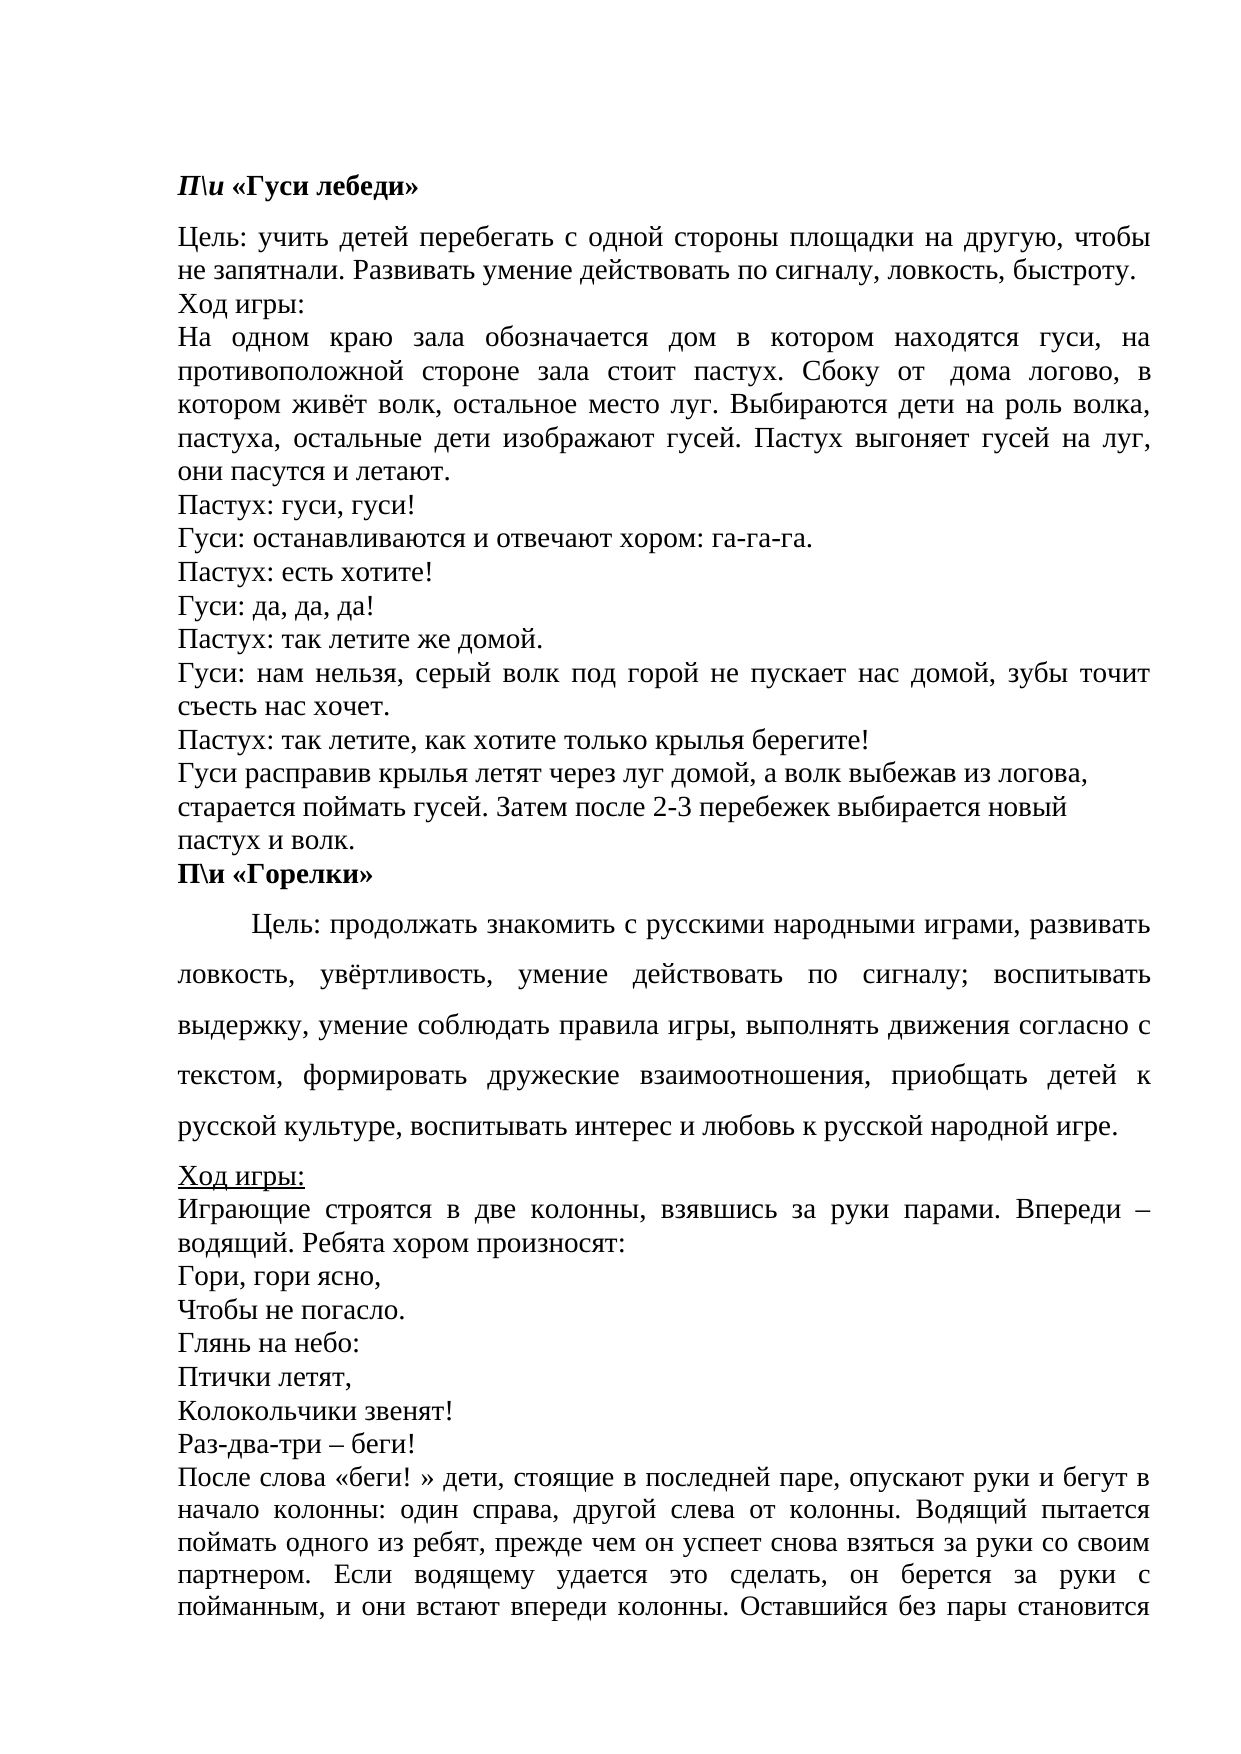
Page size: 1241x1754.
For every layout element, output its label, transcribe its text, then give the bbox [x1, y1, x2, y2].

text Пастух: гуси, гуси! [177, 537, 1152, 571]
text Цель: продолжать знакомить с русскими народными играми, развивать ловкость, увёртливость, умение действовать по сигналу; воспитывать выдержку, умение соблюдать правила игры, выполнять движения согласно с текстом, формировать дружеские взаимоотношения, приобщать детей к русской культуре, воспитывать интерес и любовь к русской народной игре. [177, 957, 1152, 1191]
text Гуси расправив крылья летят через луг домой, а волк выбежав из логова, старается поймать гусей. Затем после 2-3 перебежек выбирается новый пастух и волк. [177, 806, 1152, 906]
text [177, 1510, 1152, 1607]
text Играющие строятся в две колонны, взявшись за руки парами. Впереди – водящий. Ребята хором произносят: [177, 1242, 1152, 1309]
text Ход игры: [177, 1208, 1152, 1242]
text Глянь на небо: [177, 1376, 1152, 1409]
text Цель: учить детей перебегать с одной стороны площадки на другую, чтобы не запятнали. Развивать умение действовать по сигналу, ловкость, быстроту. [177, 269, 1152, 336]
text П\и «Гуси лебеди» [177, 219, 1152, 252]
text Колокольчики звенят! [177, 1443, 1152, 1477]
text Гуси: останавливаются и отвечают хором: га-га-га. [177, 571, 1152, 604]
text Пастух: есть хотите! [177, 604, 1152, 638]
text Раз-два-три – беги! [177, 1477, 1152, 1510]
text Пастух: так летите же домой. [177, 672, 1152, 705]
text Чтобы не погасло. [177, 1342, 1152, 1376]
text Гуси: нам нельзя, серый волк под горой не пускает нас домой, зубы точит съесть нас хочет. [177, 705, 1152, 772]
text Гуси: да, да, да! [177, 638, 1152, 672]
text Ход игры: [177, 336, 1152, 370]
text Пастух: так летите, как хотите только крылья берегите! [177, 772, 1152, 806]
text Птички летят, [177, 1409, 1152, 1443]
text Гори, гори ясно, [177, 1309, 1152, 1342]
text П\и «Горелки» [177, 906, 1152, 940]
text На одном краю зала обозначается дом в котором находятся гуси, на противоположной стороне зала стоит пастух. Сбоку от дома логово, в котором живёт волк, остальное место луг. Выбираются дети на роль волка, пастуха, остальные дети изображают гусей. Пастух выгоняет гусей на луг, они пасутся и летают. [177, 370, 1152, 537]
